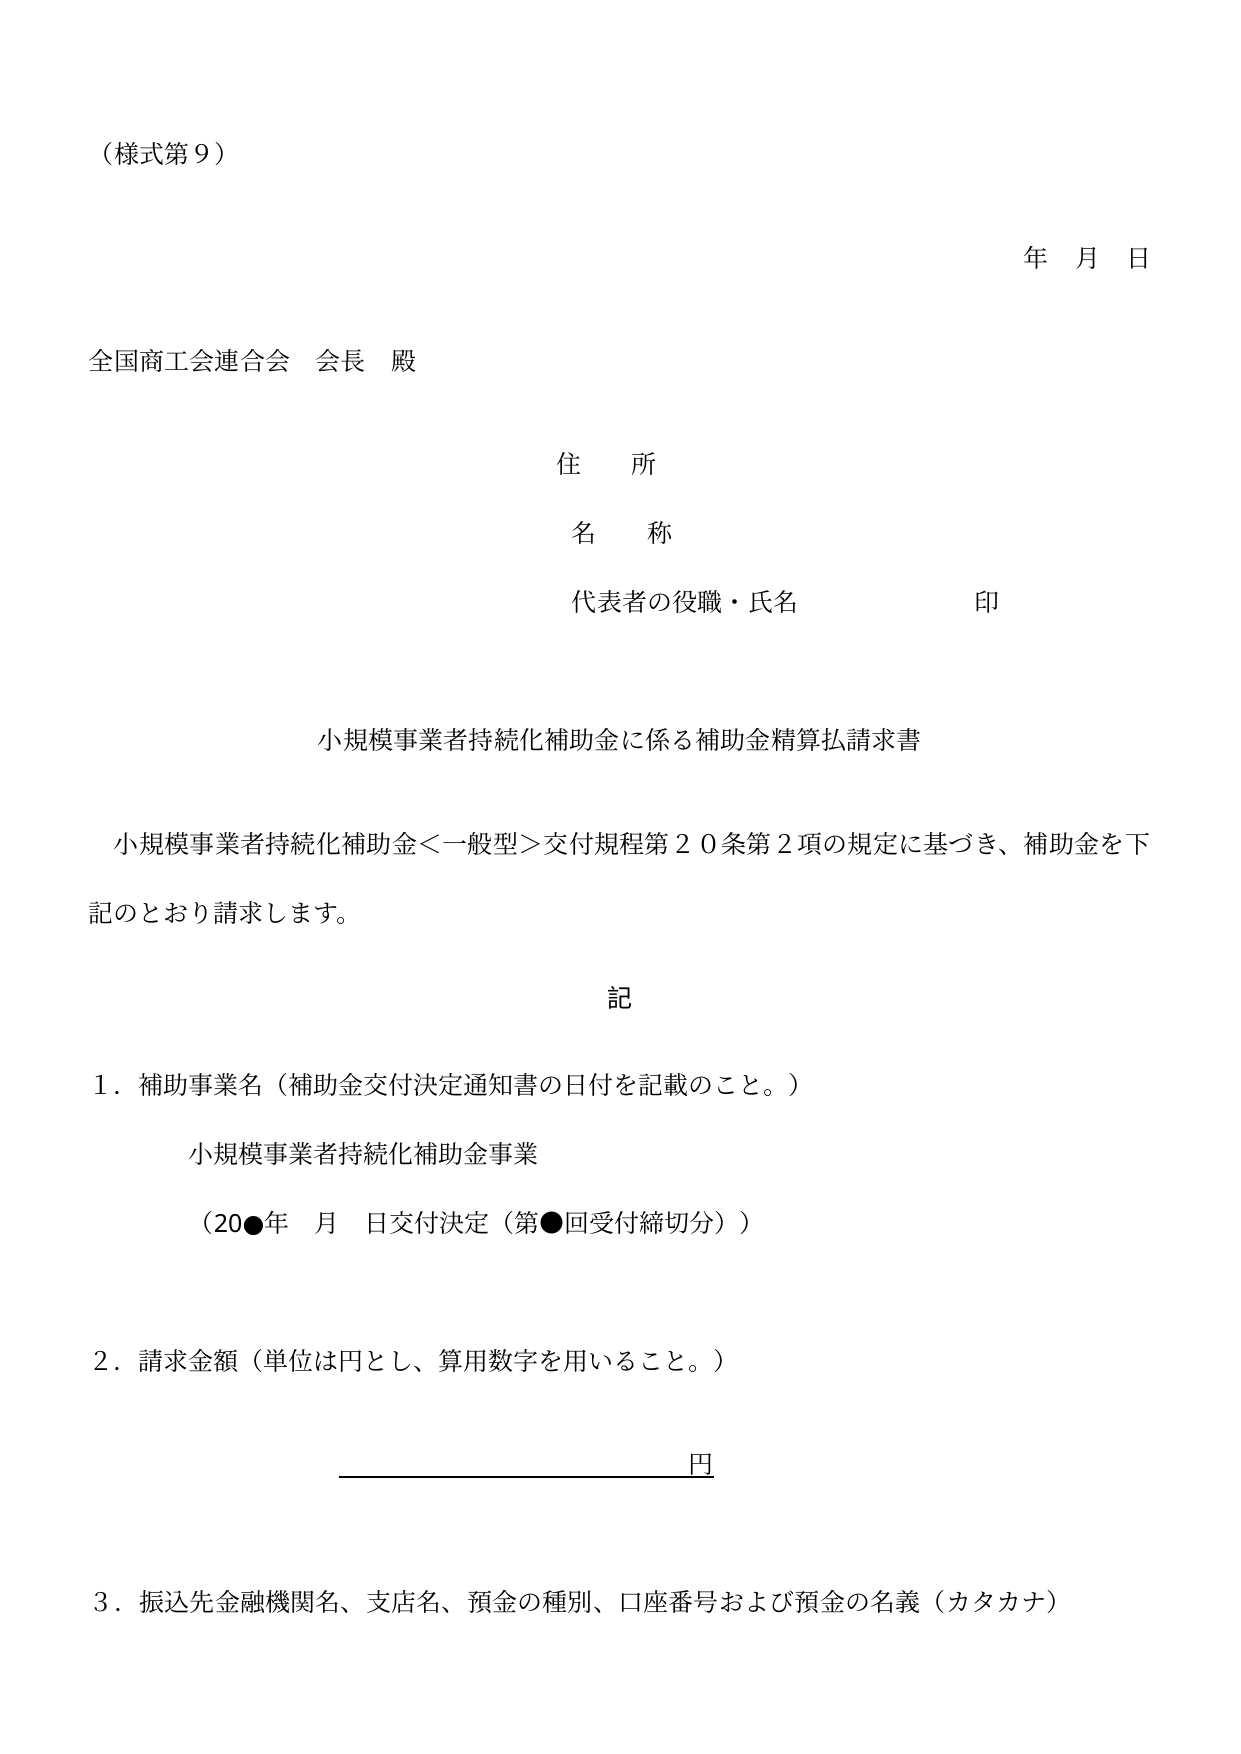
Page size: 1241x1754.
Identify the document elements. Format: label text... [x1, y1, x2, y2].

text １．補助事業名（補助金交付決定通知書の日付を記載のこと。） [89, 1049, 1152, 1118]
text 円 [89, 1429, 1152, 1498]
text 代表者の役職・氏名 印 [89, 567, 1152, 636]
text （様式第９） [89, 118, 1152, 187]
text 全国商工会連合会 会長 殿 [89, 325, 1152, 394]
text 住 所 [89, 429, 1152, 498]
text ２．請求金額（単位は円とし、算用数字を用いること。） [89, 1325, 1152, 1394]
subtitle 記 [89, 980, 1152, 1015]
text 小規模事業者持続化補助金＜一般型＞交付規程第２０条第２項の規定に基づき、補助金を下記のとおり請求します。 [89, 808, 1152, 946]
text 小規模事業者持続化補助金に係る補助金精算払請求書 [89, 704, 1152, 773]
text 小規模事業者持続化補助金事業 [89, 1118, 1152, 1187]
text 年 月 日 [89, 222, 1152, 291]
text 名 称 [89, 498, 1152, 567]
text ３．振込先金融機関名、支店名、預金の種別、口座番号および預金の名義（カタカナ） [89, 1567, 1152, 1636]
text （20●年 月 日交付決定（第●回受付締切分）） [89, 1187, 1152, 1256]
